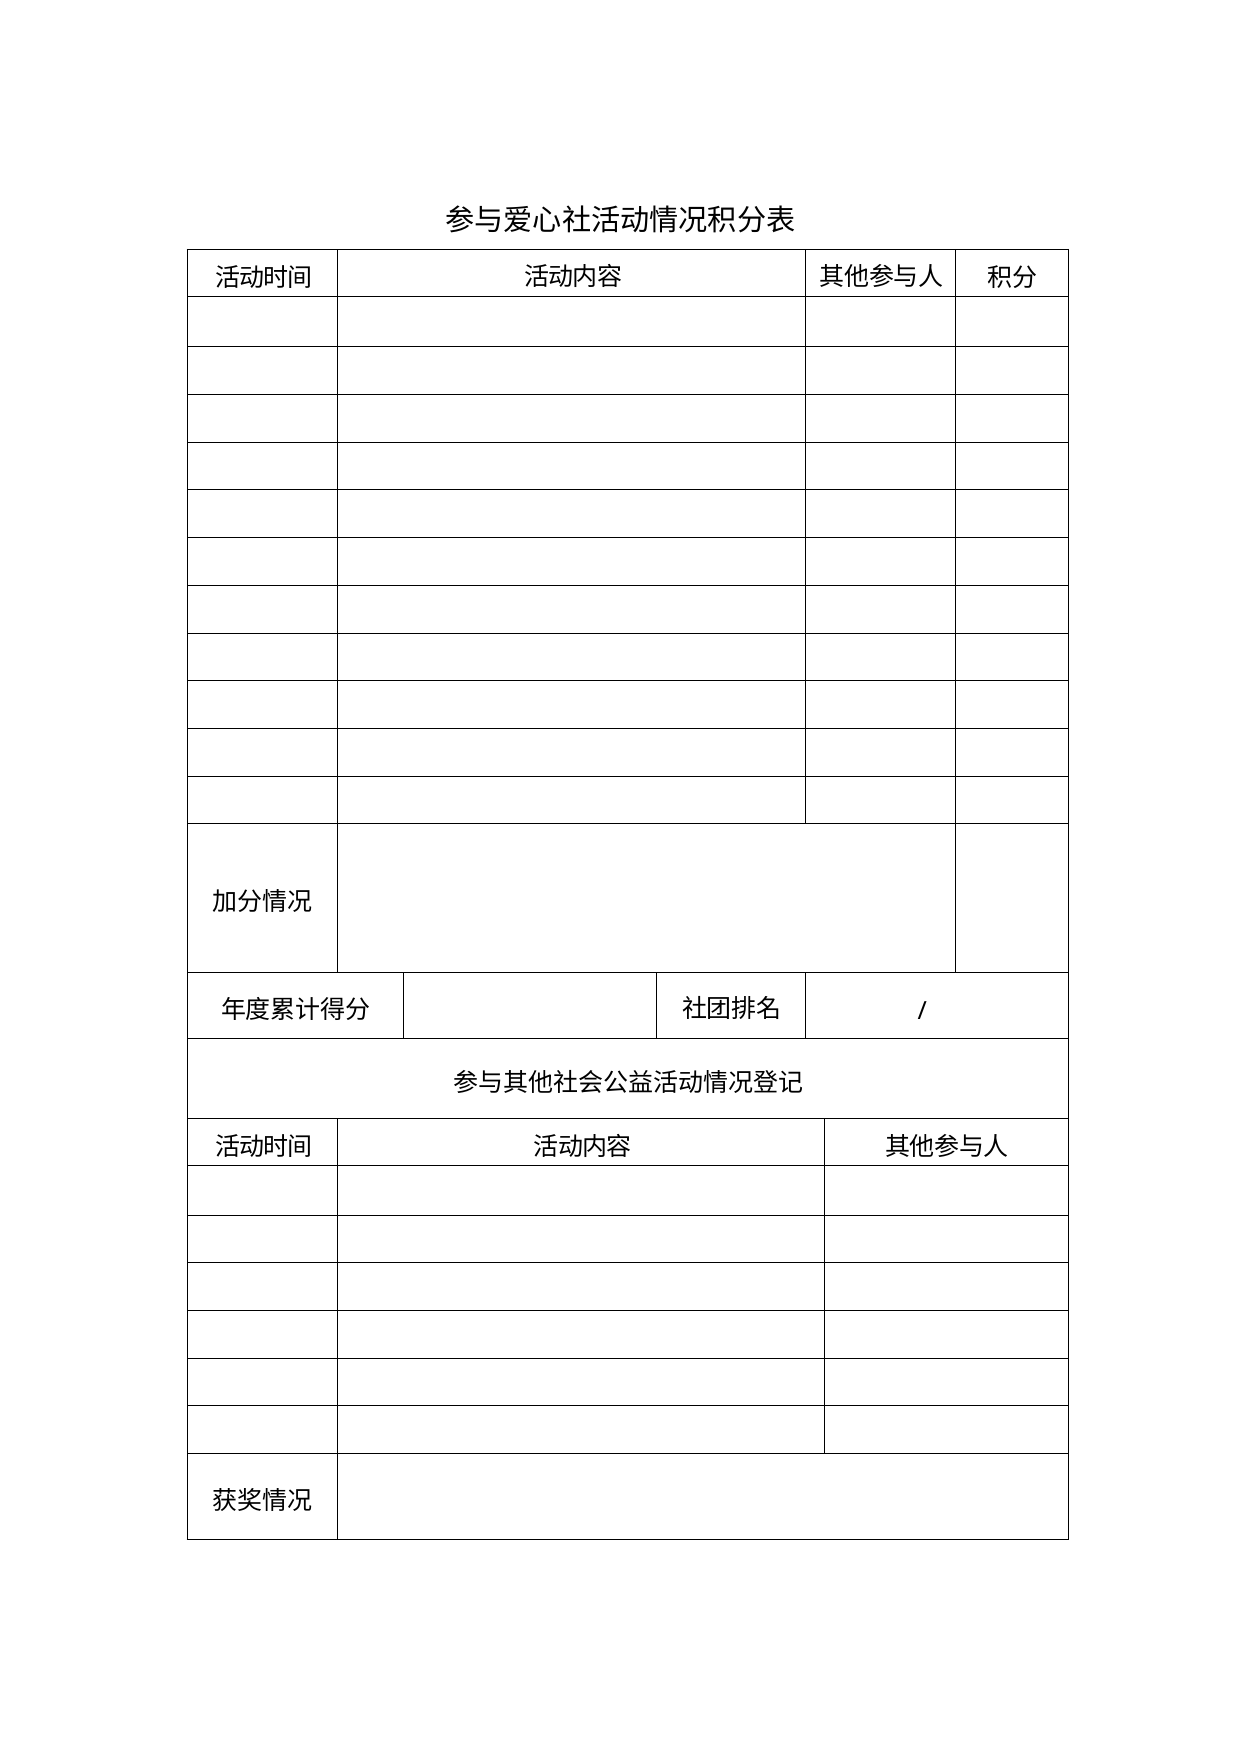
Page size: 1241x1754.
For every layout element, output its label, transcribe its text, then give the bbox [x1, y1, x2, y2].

table_cell [825, 1359, 1068, 1405]
table_cell / [806, 973, 1068, 1037]
table_cell [806, 347, 955, 394]
table_cell [188, 729, 337, 776]
table_cell [188, 347, 337, 394]
table_cell [806, 729, 955, 776]
table_cell [338, 1311, 824, 1358]
table_cell [188, 1166, 337, 1214]
table_header 积分 [956, 250, 1068, 296]
table_cell [825, 1406, 1068, 1453]
table_cell [338, 1263, 824, 1310]
table_cell [188, 1406, 337, 1453]
table_cell 获奖情况 [188, 1454, 337, 1539]
table_cell [956, 777, 1068, 823]
table_cell [806, 538, 955, 585]
table_cell [825, 1166, 1068, 1214]
table_cell [188, 490, 337, 537]
table_cell [338, 1216, 824, 1262]
table_cell [338, 1166, 824, 1214]
table_cell 活动内容 [338, 1119, 824, 1165]
table_cell 其他参与人 [825, 1119, 1068, 1165]
table_cell [806, 777, 955, 823]
table_cell [806, 395, 955, 442]
table_cell [825, 1263, 1068, 1310]
table_cell [338, 1454, 1068, 1539]
table_cell 参与其他社会公益活动情况登记 [188, 1039, 1068, 1118]
table_cell [806, 634, 955, 680]
table_cell [188, 586, 337, 632]
table_cell [404, 973, 656, 1037]
table_cell [188, 538, 337, 585]
table_cell [338, 490, 805, 537]
table_cell [338, 681, 805, 728]
table_cell 年度累计得分 [188, 973, 403, 1037]
table_cell [338, 538, 805, 585]
table_cell 活动时间 [188, 1119, 337, 1165]
table_cell [956, 824, 1068, 972]
table_cell [338, 777, 805, 823]
table_cell 社团排名 [657, 973, 805, 1037]
table_header 活动内容 [338, 250, 805, 296]
table_cell [956, 586, 1068, 632]
table_cell [825, 1216, 1068, 1262]
table_cell 加分情况 [188, 824, 337, 972]
table_cell [188, 777, 337, 823]
table_cell [188, 297, 337, 346]
text 参与爱心社活动情况积分表 [445, 200, 1069, 238]
table_header 活动时间 [188, 250, 337, 296]
table_cell [188, 1263, 337, 1310]
table_cell [338, 395, 805, 442]
table_cell [956, 297, 1068, 346]
table_cell [956, 490, 1068, 537]
table_cell [806, 681, 955, 728]
table_cell [806, 443, 955, 489]
table_cell [188, 1216, 337, 1262]
table_header 其他参与人 [806, 250, 955, 296]
table_cell [188, 443, 337, 489]
table_cell [338, 1359, 824, 1405]
table_cell [338, 729, 805, 776]
table_cell [338, 824, 955, 972]
table_cell [338, 443, 805, 489]
table_cell [188, 395, 337, 442]
table_cell [956, 634, 1068, 680]
table_cell [188, 1359, 337, 1405]
table_cell [806, 586, 955, 632]
table_cell [956, 395, 1068, 442]
table_cell [338, 586, 805, 632]
table_cell [806, 297, 955, 346]
table_cell [825, 1311, 1068, 1358]
table_cell [956, 681, 1068, 728]
table_cell [956, 538, 1068, 585]
table_cell [338, 297, 805, 346]
table_cell [338, 347, 805, 394]
table_cell [188, 681, 337, 728]
table_cell [806, 490, 955, 537]
table_cell [338, 1406, 824, 1453]
table_cell [188, 1311, 337, 1358]
table_cell [188, 634, 337, 680]
table_cell [956, 729, 1068, 776]
table_cell [956, 443, 1068, 489]
table_cell [338, 634, 805, 680]
table_cell [956, 347, 1068, 394]
